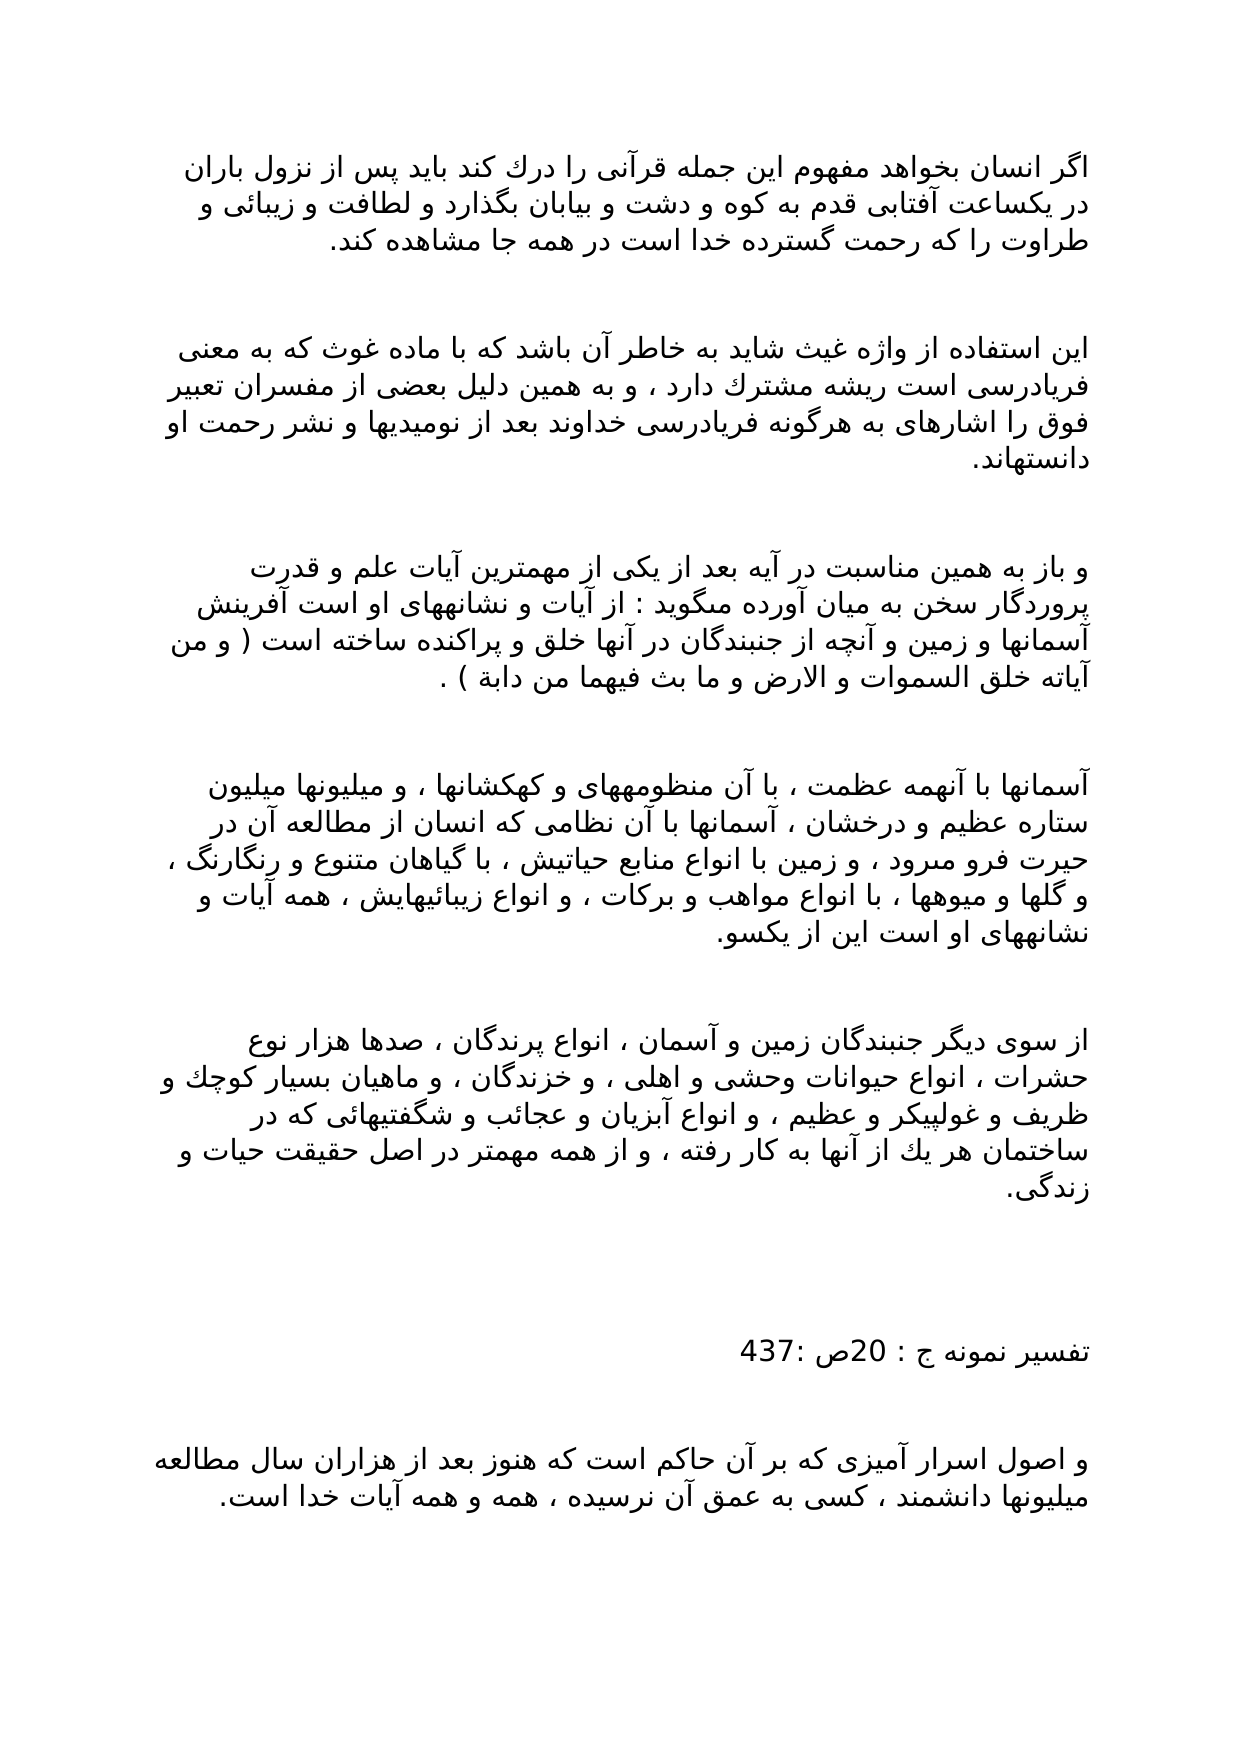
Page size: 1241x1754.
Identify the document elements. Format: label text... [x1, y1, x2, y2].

text و اصول اسرار آميزى كه بر آن حاكم است كه هنوز بعد از هزاران سال مطالعه ميليونها دانشمند ، كسى به عمق آن نرسيده ، همه و همه آيات خدا است. [150, 1442, 1090, 1513]
text از سوى ديگر جنبندگان زمين و آسمان ، انواع پرندگان ، صدها هزار نوع حشرات ، انواع حيوانات وحشى و اهلى ، و خزندگان ، و ماهيان بسيار كوچك و ظريف و غول‏پيكر و عظيم ، و انواع آبزيان و عجائب و شگفتيهائى كه در ساختمان هر يك از آنها به كار رفته ، و از همه مهمتر در اصل حقيقت حيات و زندگى. [150, 1024, 1090, 1204]
text اين استفاده از واژه غيث شايد به خاطر آن باشد كه با ماده غوث كه به معنى فريادرسى است ريشه مشترك دارد ، و به همين دليل بعضى از مفسران تعبير فوق را اشاره‏اى به هرگونه فريادرسى خداوند بعد از نوميديها و نشر رحمت او دانسته‏اند. [150, 332, 1090, 476]
text اگر انسان بخواهد مفهوم اين جمله قرآنى را درك كند بايد پس از نزول باران در يكساعت آفتابى قدم به كوه و دشت و بيابان بگذارد و لطافت و زيبائى و طراوت را كه رحمت گسترده خدا است در همه جا مشاهده كند. [150, 150, 1090, 257]
text تفسير نمونه ج : 20ص :437 [150, 1334, 1090, 1368]
text آسمانها با آنهمه عظمت ، با آن منظومه‏هاى و كهكشانها ، و ميليونها ميليون ستاره عظيم و درخشان ، آسمانها با آن نظامى كه انسان از مطالعه آن در حيرت فرو مى‏رود ، و زمين با انواع منابع حياتيش ، با گياهان متنوع و رنگارنگ ، و گلها و ميوه‏ها ، با انواع مواهب و بركات ، و انواع زيبائيهايش ، همه آيات و نشانه‏هاى او است اين از يكسو. [150, 769, 1090, 949]
text و باز به همين مناسبت در آيه بعد از يكى از مهمترين آيات علم و قدرت پروردگار سخن به ميان آورده مى‏گويد : از آيات و نشانه‏هاى او است آفرينش آسمانها و زمين و آنچه از جنبندگان در آنها خلق و پراكنده ساخته است ( و من آياته خلق السموات و الارض و ما بث فيهما من دابة ) . [150, 550, 1090, 694]
